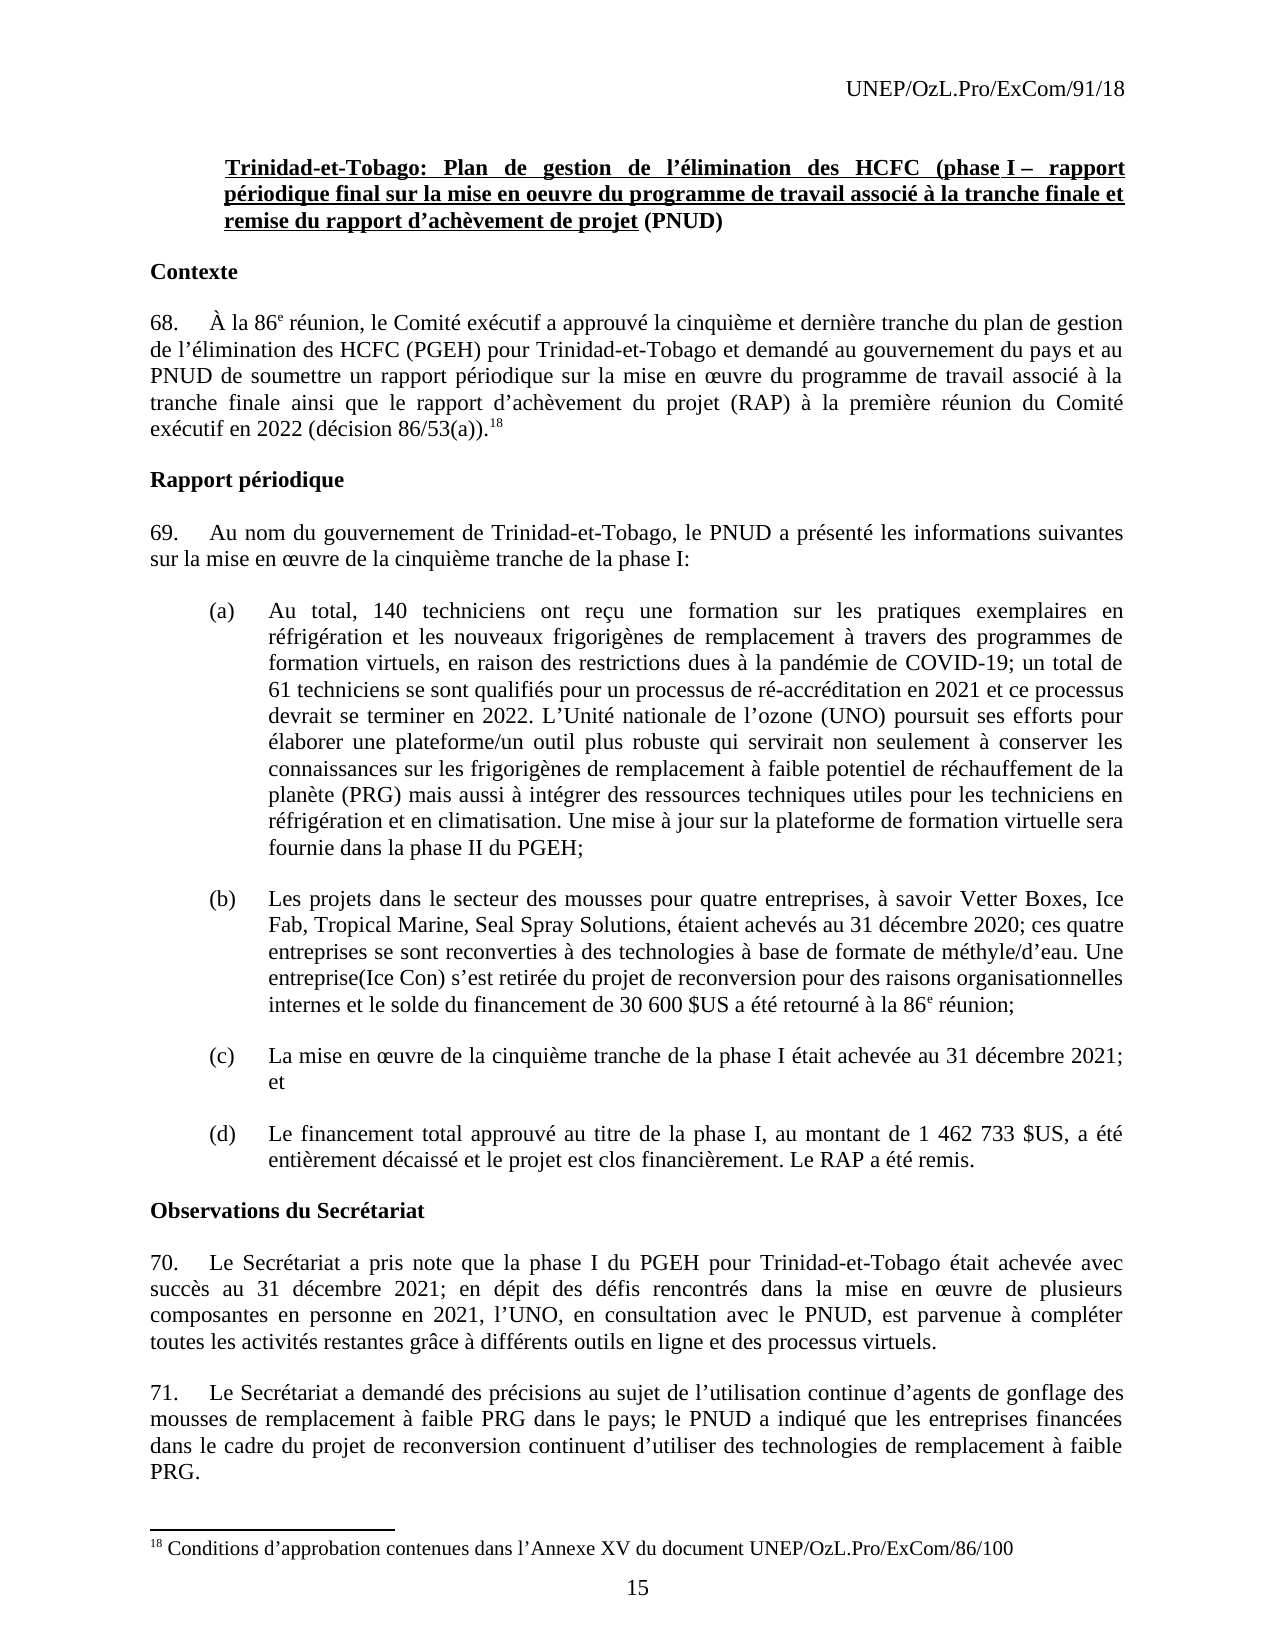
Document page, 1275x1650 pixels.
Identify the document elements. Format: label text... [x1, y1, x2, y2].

subtitle Au total, 140 techniciens ont reçu une formation sur les pratiques exemplaires en réfrigération et les nouveaux frigorigènes de remplacement à travers des programmes de formation virtuels, en raison des restrictions dues à la pandémie de COVID-19; un total de 61 techniciens se sont qualifiés pour un processus de ré-accréditation en 2021 et ce processus devrait se terminer en 2022. L’Unité nationale de l’ozone (UNO) poursuit ses efforts pour élaborer une plateforme/un outil plus robuste qui servirait non seulement à conserver les connaissances sur les frigorigènes de remplacement à faible potentiel de réchauffement de la planète (PRG) mais aussi à intégrer des ressources techniques utiles pour les techniciens en réfrigération et en climatisation. Une mise à jour sur la plateforme de formation virtuelle sera fournie dans la phase II du PGEH; [209, 597, 1125, 860]
subtitle Le Secrétariat a demandé des précisions au sujet de l’utilisation continue d’agents de gonflage des mousses de remplacement à faible PRG dans le pays; le PNUD a indiqué que les entreprises financées dans le cadre du projet de reconversion continuent d’utiliser des technologies de remplacement à faible PRG. [150, 1379, 1125, 1484]
subtitle Le Secrétariat a pris note que la phase I du PGEH pour Trinidad-et-Tobago était achevée avec succès au 31 décembre 2021; en dépit des défis rencontrés dans la mise en œuvre de plusieurs composantes en personne en 2021, l’UNO, en consultation avec le PNUD, est parvenue à compléter toutes les activités restantes grâce à différents outils en ligne et des processus virtuels. [150, 1249, 1125, 1354]
subtitle Les projets dans le secteur des mousses pour quatre entreprises, à savoir Vetter Boxes, Ice Fab, Tropical Marine, Seal Spray Solutions, étaient achevés au 31 décembre 2020; ces quatre entreprises se sont reconverties à des technologies à base de formate de méthyle/d’eau. Une entreprise(Ice Con) s’est retirée du projet de reconversion pour des raisons organisationnelles internes et le solde du financement de 30 600 $US a été retourné à la 86e réunion; [209, 885, 1125, 1017]
subtitle Le financement total approuvé au titre de la phase I, au montant de 1 462 733 $US, a été entièrement décaissé et le projet est clos financièrement. Le RAP a été remis. [209, 1120, 1125, 1172]
subtitle Au nom du gouvernement de Trinidad-et-Tobago, le PNUD a présenté les informations suivantes sur la mise en œuvre de la cinquième tranche de la phase I: [150, 519, 1125, 572]
text Trinidad-et-Tobago: Plan de gestion de l’élimination des HCFC (phase I – rapport périodique final sur la mise en oeuvre du programme de travail associé à la tranche finale et remise du rapport d’achèvement de projet (PNUD) [224, 205, 1125, 233]
subtitle Observations du Secrétariat [150, 1197, 1125, 1224]
subtitle La mise en œuvre de la cinquième tranche de la phase I était achevée au 31 décembre 2021; et [209, 1042, 1125, 1095]
text Trinidad-et-Tobago: Plan de gestion de l’élimination des HCFC (phase I – rapport périodique final sur la mise en oeuvre du programme de travail associé à la tranche finale et remise du rapport d’achèvement de projet (PNUD) [224, 154, 1125, 203]
text Contexte [150, 258, 1125, 284]
subtitle À la 86e réunion, le Comité exécutif a approuvé la cinquième et dernière tranche du plan de gestion de l’élimination des HCFC (PGEH) pour Trinidad-et-Tobago et demandé au gouvernement du pays et au PNUD de soumettre un rapport périodique sur la mise en œuvre du programme de travail associé à la tranche finale ainsi que le rapport d’achèvement du projet (RAP) à la première réunion du Comité exécutif en 2022 (décision 86/53(a)). [150, 309, 1125, 441]
text Rapport périodique [150, 466, 1125, 493]
